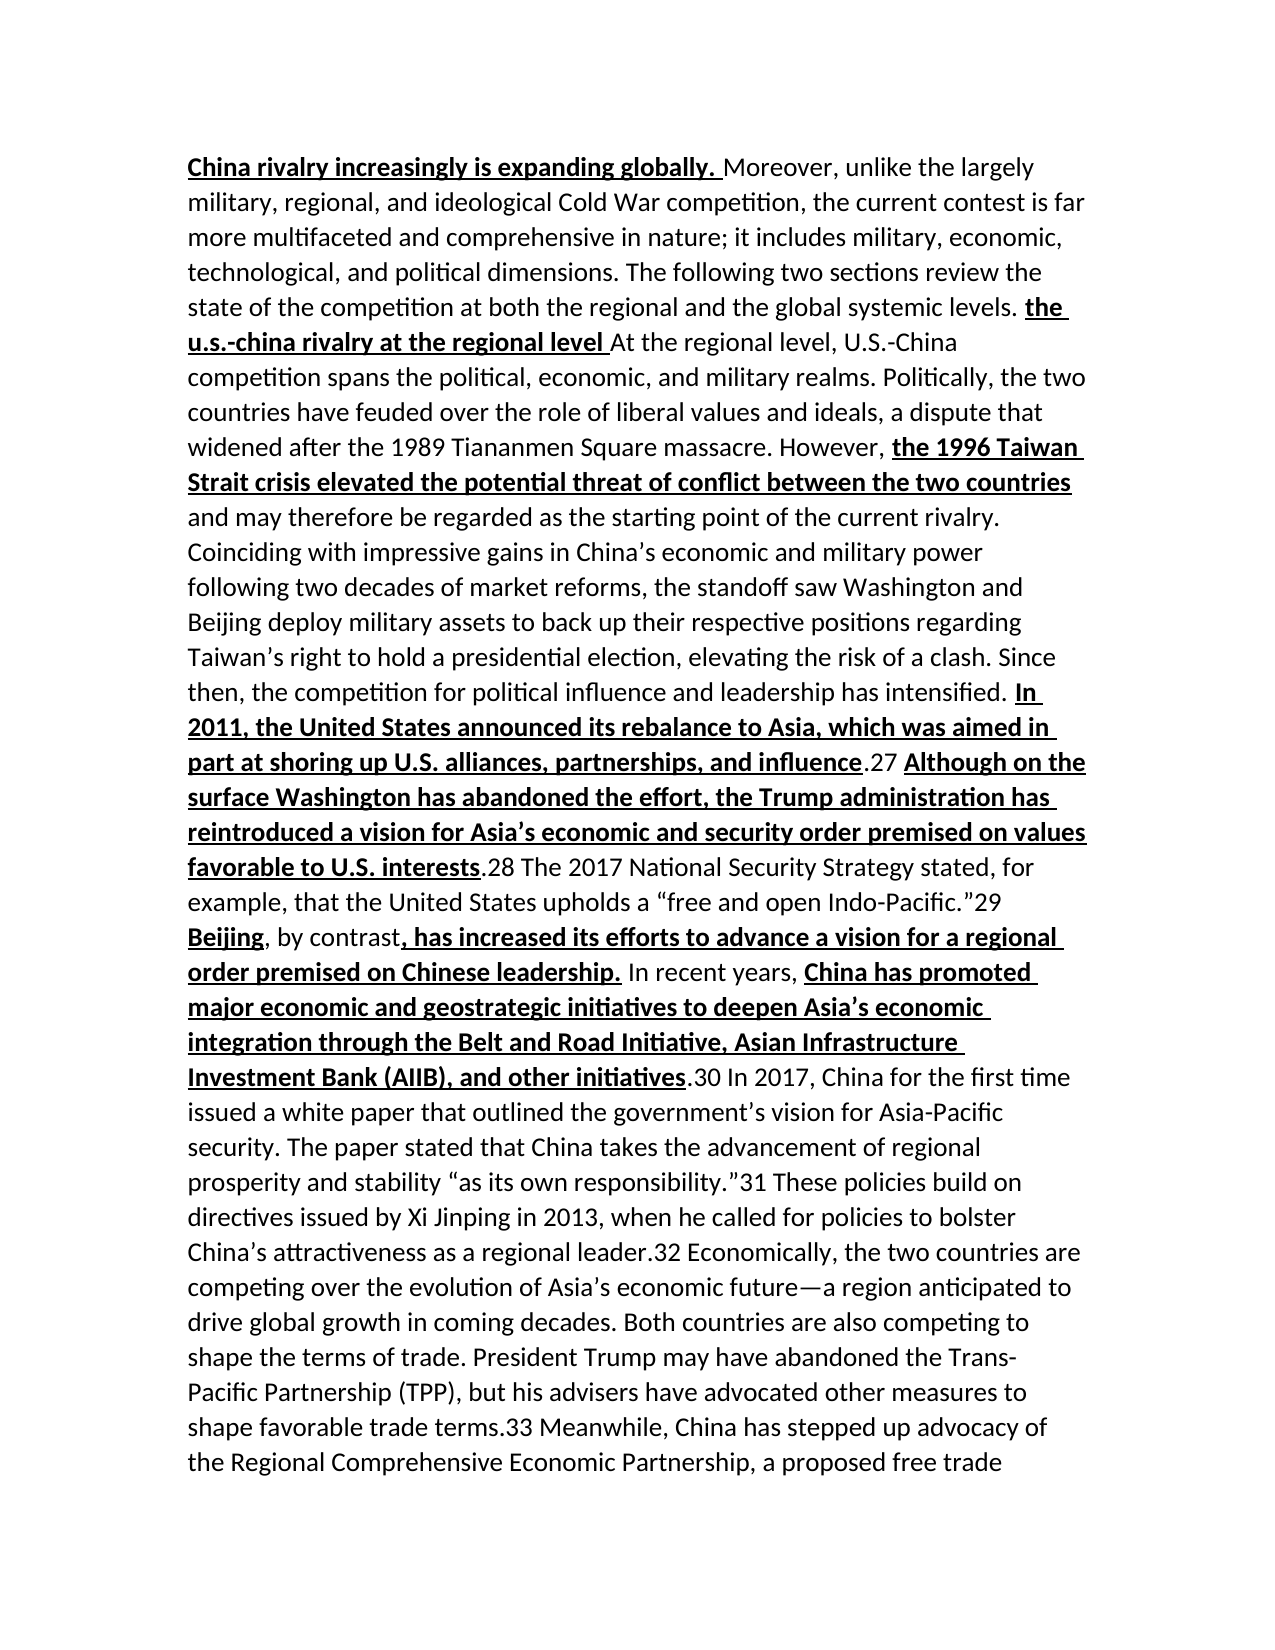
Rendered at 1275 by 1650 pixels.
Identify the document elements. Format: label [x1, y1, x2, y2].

text [187, 844, 1087, 1478]
text [187, 150, 1087, 843]
